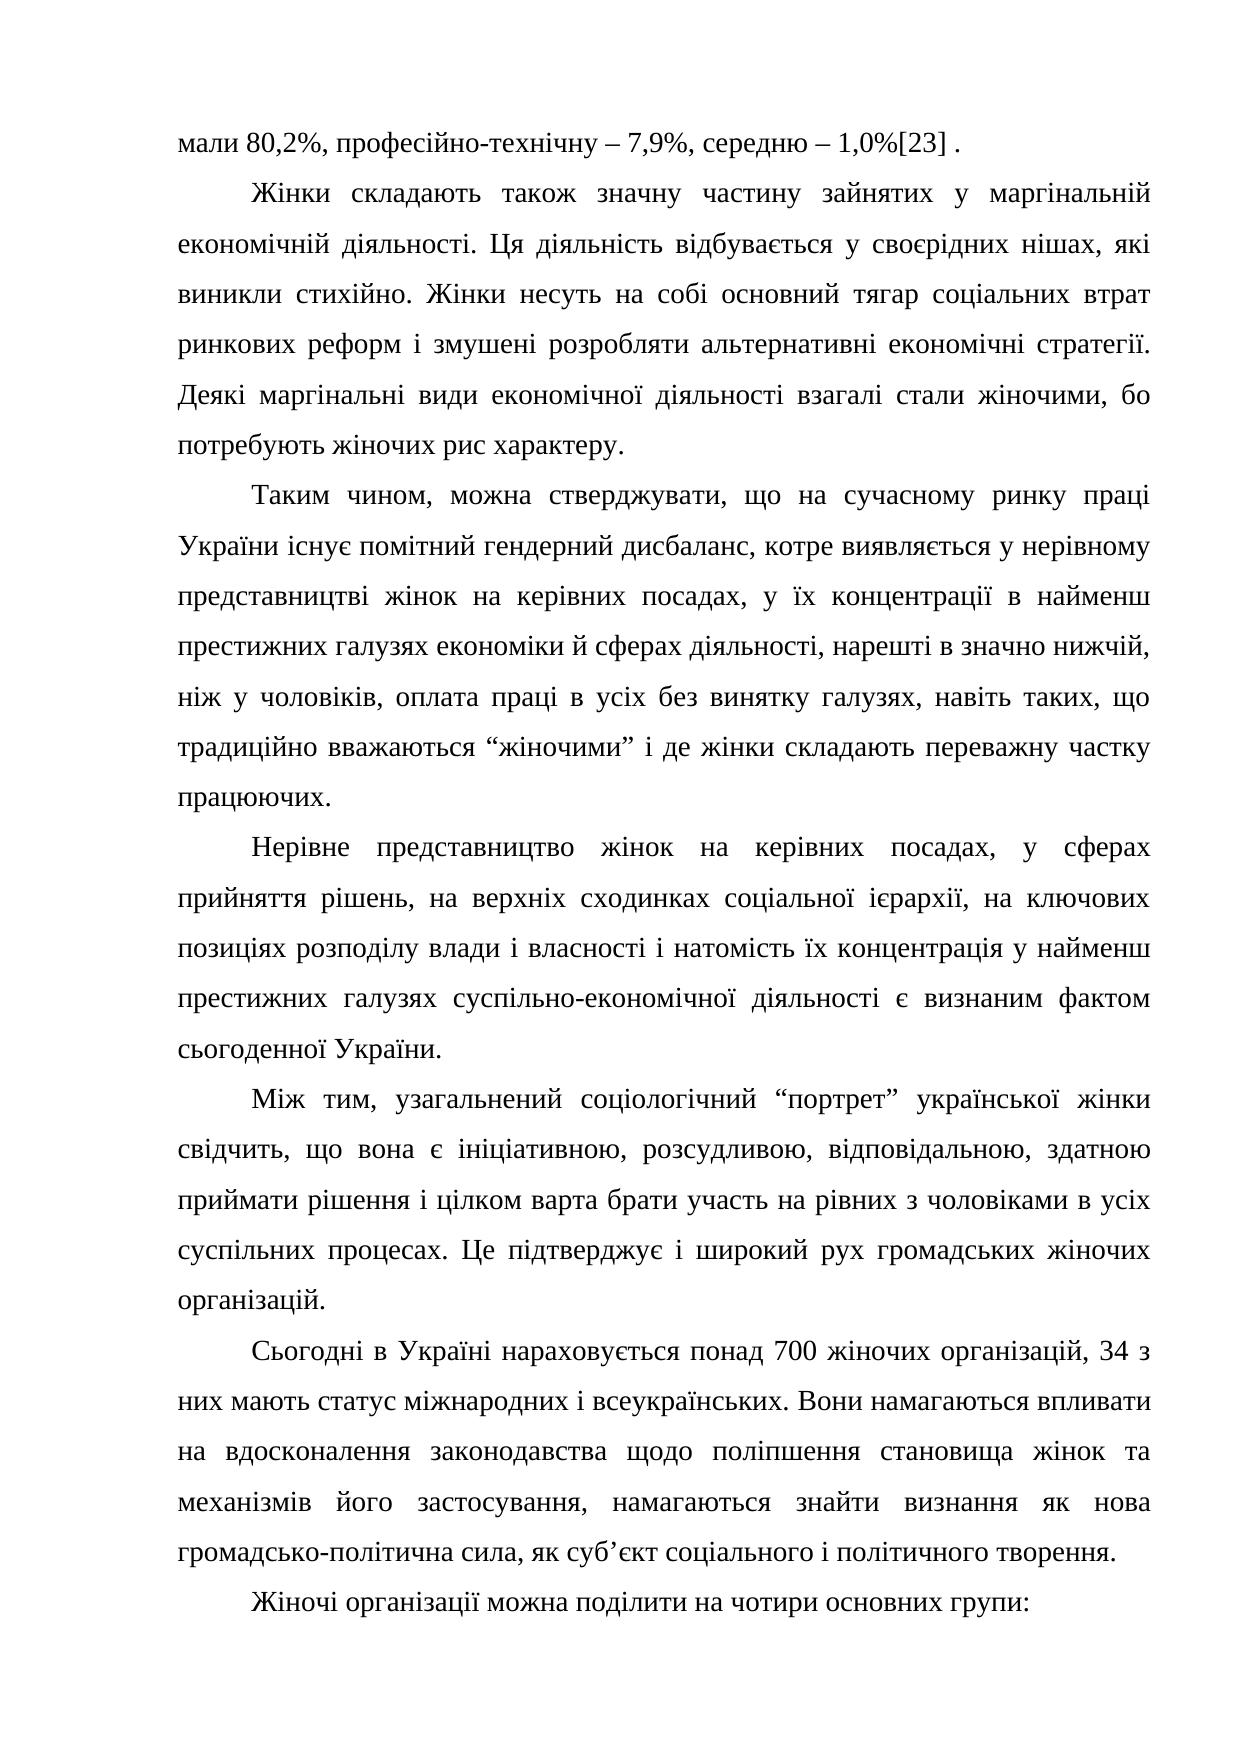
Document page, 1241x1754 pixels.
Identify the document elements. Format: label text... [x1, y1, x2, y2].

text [177, 125, 1152, 159]
text Жіночі організації можна поділити на чотири основних групи: [177, 1584, 1152, 1618]
text Між тим, узагальнений соціологічний “портрет” української жінки свідчить, що вона є ініціативною, розсудливою, відповідальною, здатною приймати рішення і цілком варта брати участь на рівних з чоловіками в усіх суспільних процесах. Це підтверджує і широкий рух громадських жіночих організацій. [177, 1081, 1152, 1316]
text Таким чином, можна стверджувати, що на сучасному ринку праці України існує помітний гендерний дисбаланс, котре виявляється у нерівному представництві жінок на керівних посадах, у їх концентрації в найменш престижних галузях економіки й сферах діяльності, нарешті в значно нижчій, ніж у чоловіків, оплата праці в усіх без винятку галузях, навіть таких, що традиційно вважаються “жіночими” і де жінки складають переважну частку працюючих. [177, 477, 1152, 813]
text Нерівне представництво жінок на керівних посадах, у сферах прийняття рішень, на верхніх сходинках соціальної ієрархії, на ключових позиціях розподілу влади і власності і натомість їх концентрація у найменш престижних галузях суспільно-економічної діяльності є визнаним фактом сьогоденної України. [177, 829, 1152, 1064]
text Сьогодні в Україні нараховується понад 700 жіночих організацій, 34 з них мають статус міжнародних і всеукраїнських. Вони намагаються впливати на вдосконалення законодавства щодо поліпшення становища жінок та механізмів його застосування, намагаються знайти визнання як нова громадсько-політична сила, як суб’єкт соціального і політичного творення. [177, 1333, 1152, 1567]
text Жінки складають також значну частину зайнятих у маргінальній економічній діяльності. Ця діяльність відбувається у своєрідних нішах, які виникли стихійно. Жінки несуть на собі основний тягар соціальних втрат ринкових реформ і змушені розробляти альтернативні економічні стратегії. Деякі маргінальні види економічної діяльності взагалі стали жіночими, бо потребують жіночих рис характеру. [177, 176, 1152, 461]
